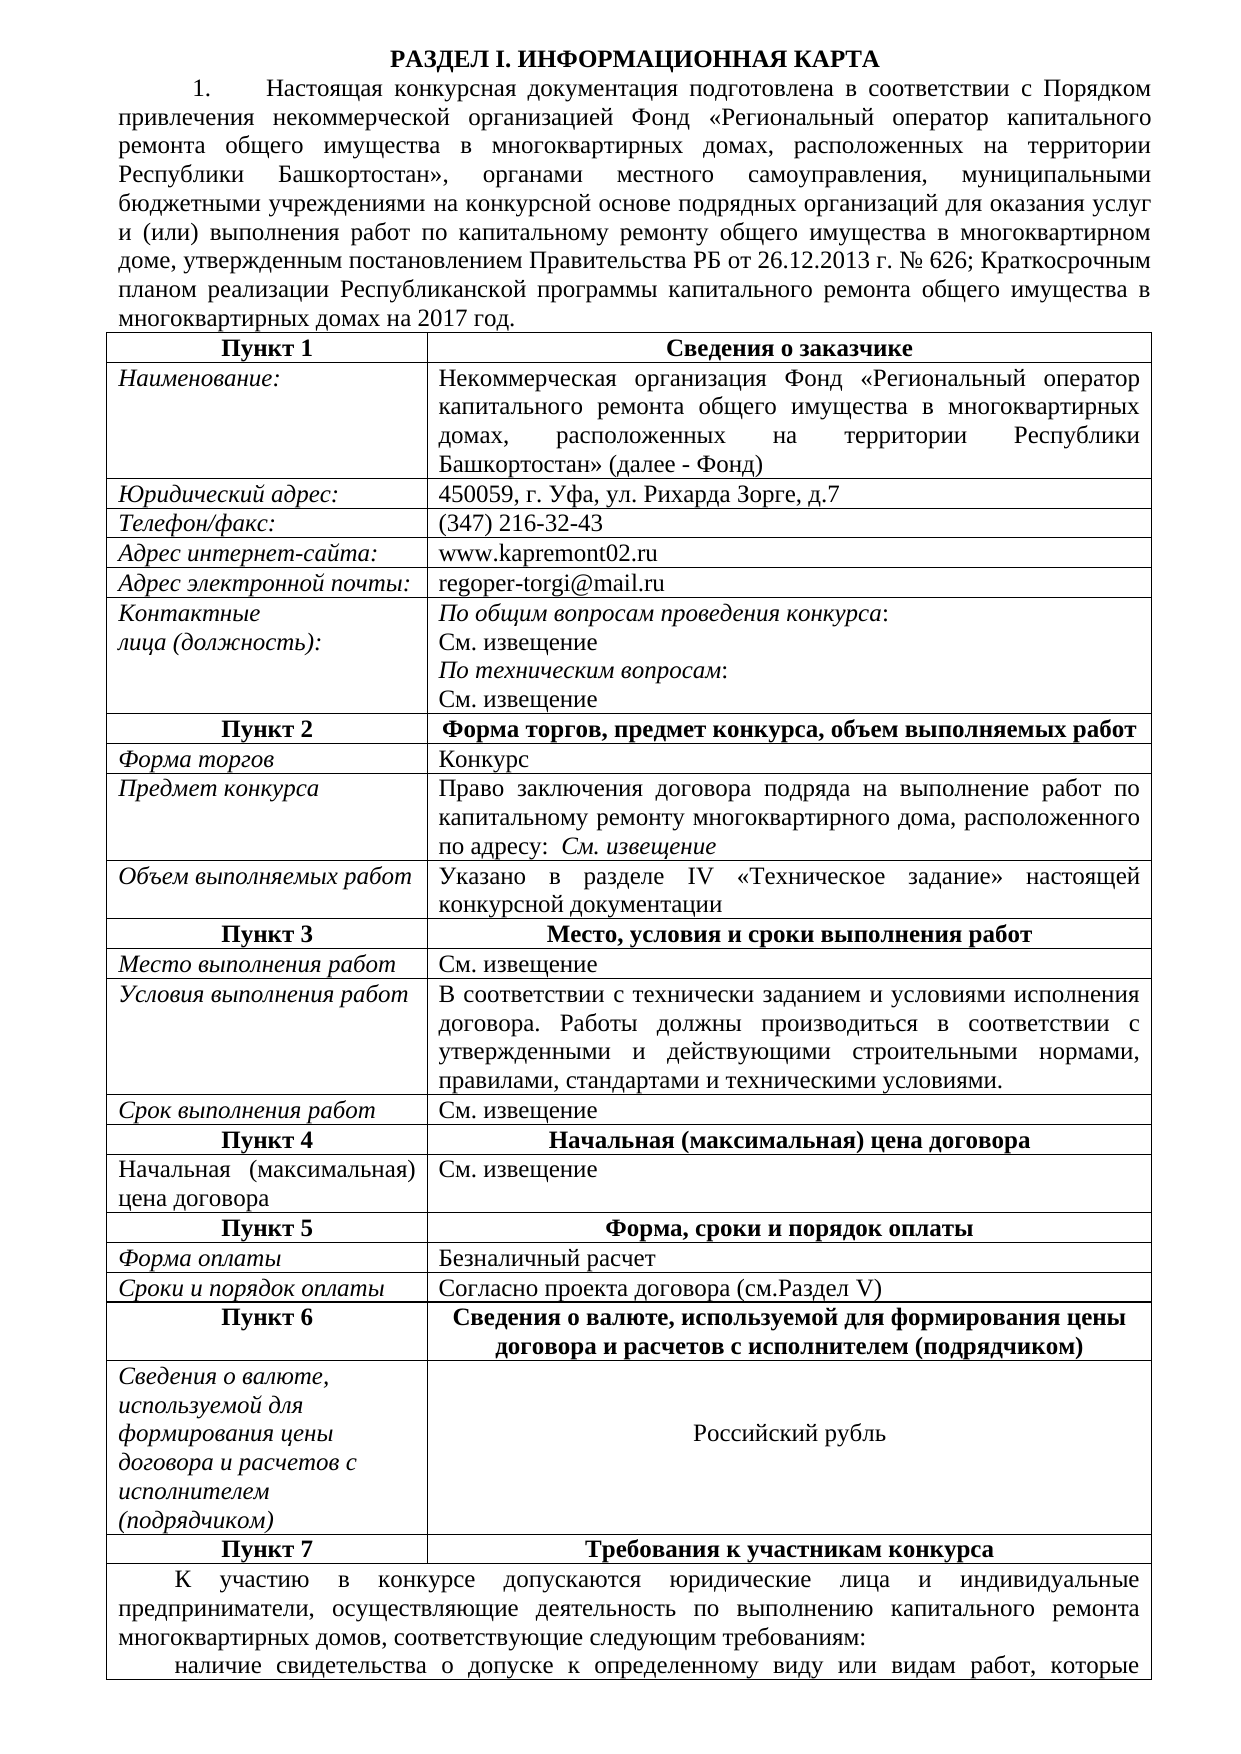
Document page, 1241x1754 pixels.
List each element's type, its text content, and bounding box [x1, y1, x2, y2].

table_cell Начальная (максимальная) цена договора [107, 1155, 427, 1212]
table_cell Безналичный расчет [428, 1243, 1151, 1272]
table_cell (347) 216-32-43 [428, 509, 1151, 537]
table_cell Пункт 3 [107, 919, 427, 948]
table_cell Телефон/факс: [107, 509, 427, 537]
table_cell Наименование: [107, 363, 427, 478]
table_cell Согласно проекта договора (см.Раздел V) [428, 1273, 1151, 1301]
list Настоящая конкурсная документация подготовлена в соответствии с Порядком привлечения некоммерческой организацией Фонд «Региональный оператор капитального ремонта общего имущества в многоквартирных домах, расположенных на территории Республики Башкортостан», органами местного самоуправления, муниципальными бюджетными учреждениями на конкурсной основе подрядных организаций для оказания услуг и (или) выполнения работ по капитальному ремонту общего имущества в многоквартирном доме, утвержденным постановлением Правительства РБ от 26.12.2013 г. № 626; Краткосрочным планом реализации Республиканской программы капитального ремонта общего имущества в многоквартирных домах на 2017 год. [118, 73, 1152, 332]
table_cell 450059, г. Уфа, ул. Рихарда Зорге, д.7 [428, 479, 1151, 507]
table_cell См. извещение [428, 1095, 1151, 1124]
table_cell Требования к участникам конкурса [428, 1535, 1151, 1563]
table_cell Форма торгов [107, 744, 427, 772]
table_cell Контактные лица (должность): [107, 598, 427, 713]
table_cell Условия выполнения работ [107, 979, 427, 1094]
table_cell По общим вопросам проведения конкурса: См. извещение По техническим вопросам: См. извещение [428, 598, 1151, 713]
table_cell В соответствии с технически заданием и условиями исполнения договора. Работы должны производиться в соответствии с утвержденными и действующими строительными нормами, правилами, стандартами и техническими условиями. [428, 979, 1151, 1094]
table_cell Сроки и порядок оплаты [107, 1273, 427, 1301]
table_cell Форма, сроки и порядок оплаты [428, 1213, 1151, 1242]
table_cell Предмет конкурса [107, 774, 427, 860]
table_cell Место, условия и сроки выполнения работ [428, 919, 1151, 948]
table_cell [107, 1564, 1151, 1679]
table_cell См. извещение [428, 1155, 1151, 1212]
table_header Пункт 1 [107, 333, 427, 362]
table_cell См. извещение [428, 949, 1151, 978]
table_cell Форма торгов, предмет конкурса, объем выполняемых работ [428, 714, 1151, 743]
table_cell Адрес электронной почты: [107, 568, 427, 597]
table_cell Некоммерческая организация Фонд «Региональный оператор капитального ремонта общего имущества в многоквартирных домах, расположенных на территории Республики Башкортостан» (далее - Фонд) [428, 363, 1151, 478]
table_header Сведения о заказчике [428, 333, 1151, 362]
table_cell Конкурс [428, 744, 1151, 772]
table_cell Сведения о валюте, используемой для формирования цены договора и расчетов с исполнителем (подрядчиком) [107, 1361, 427, 1533]
table_cell Начальная (максимальная) цена договора [428, 1125, 1151, 1153]
table_cell Адрес интернет-сайта: [107, 538, 427, 567]
table_cell Срок выполнения работ [107, 1095, 427, 1124]
table_cell Указано в разделе IV «Техническое задание» настоящей конкурсной документации [428, 861, 1151, 918]
table_cell Право заключения договора подряда на выполнение работ по капитальному ремонту многоквартирного дома, расположенного по адресу: См. извещение [428, 774, 1151, 860]
table_cell Объем выполняемых работ [107, 861, 427, 918]
table_cell Юридический адрес: [107, 479, 427, 507]
table_cell Пункт 4 [107, 1125, 427, 1153]
table_cell Место выполнения работ [107, 949, 427, 978]
table_cell Российский рубль [428, 1361, 1151, 1533]
table_cell Пункт 7 [107, 1535, 427, 1563]
table_cell regoper-torgi@mail.ru [428, 568, 1151, 597]
text РАЗДЕЛ I. ИНФОРМАЦИОННАЯ КАРТА [118, 44, 1152, 73]
table_cell Пункт 2 [107, 714, 427, 743]
table_cell Пункт 6 [107, 1303, 427, 1360]
table_cell Форма оплаты [107, 1243, 427, 1272]
table_cell Пункт 5 [107, 1213, 427, 1242]
table_cell www.kapremont02.ru [428, 538, 1151, 567]
table_cell Сведения о валюте, используемой для формирования цены договора и расчетов с исполнителем (подрядчиком) [428, 1303, 1151, 1360]
